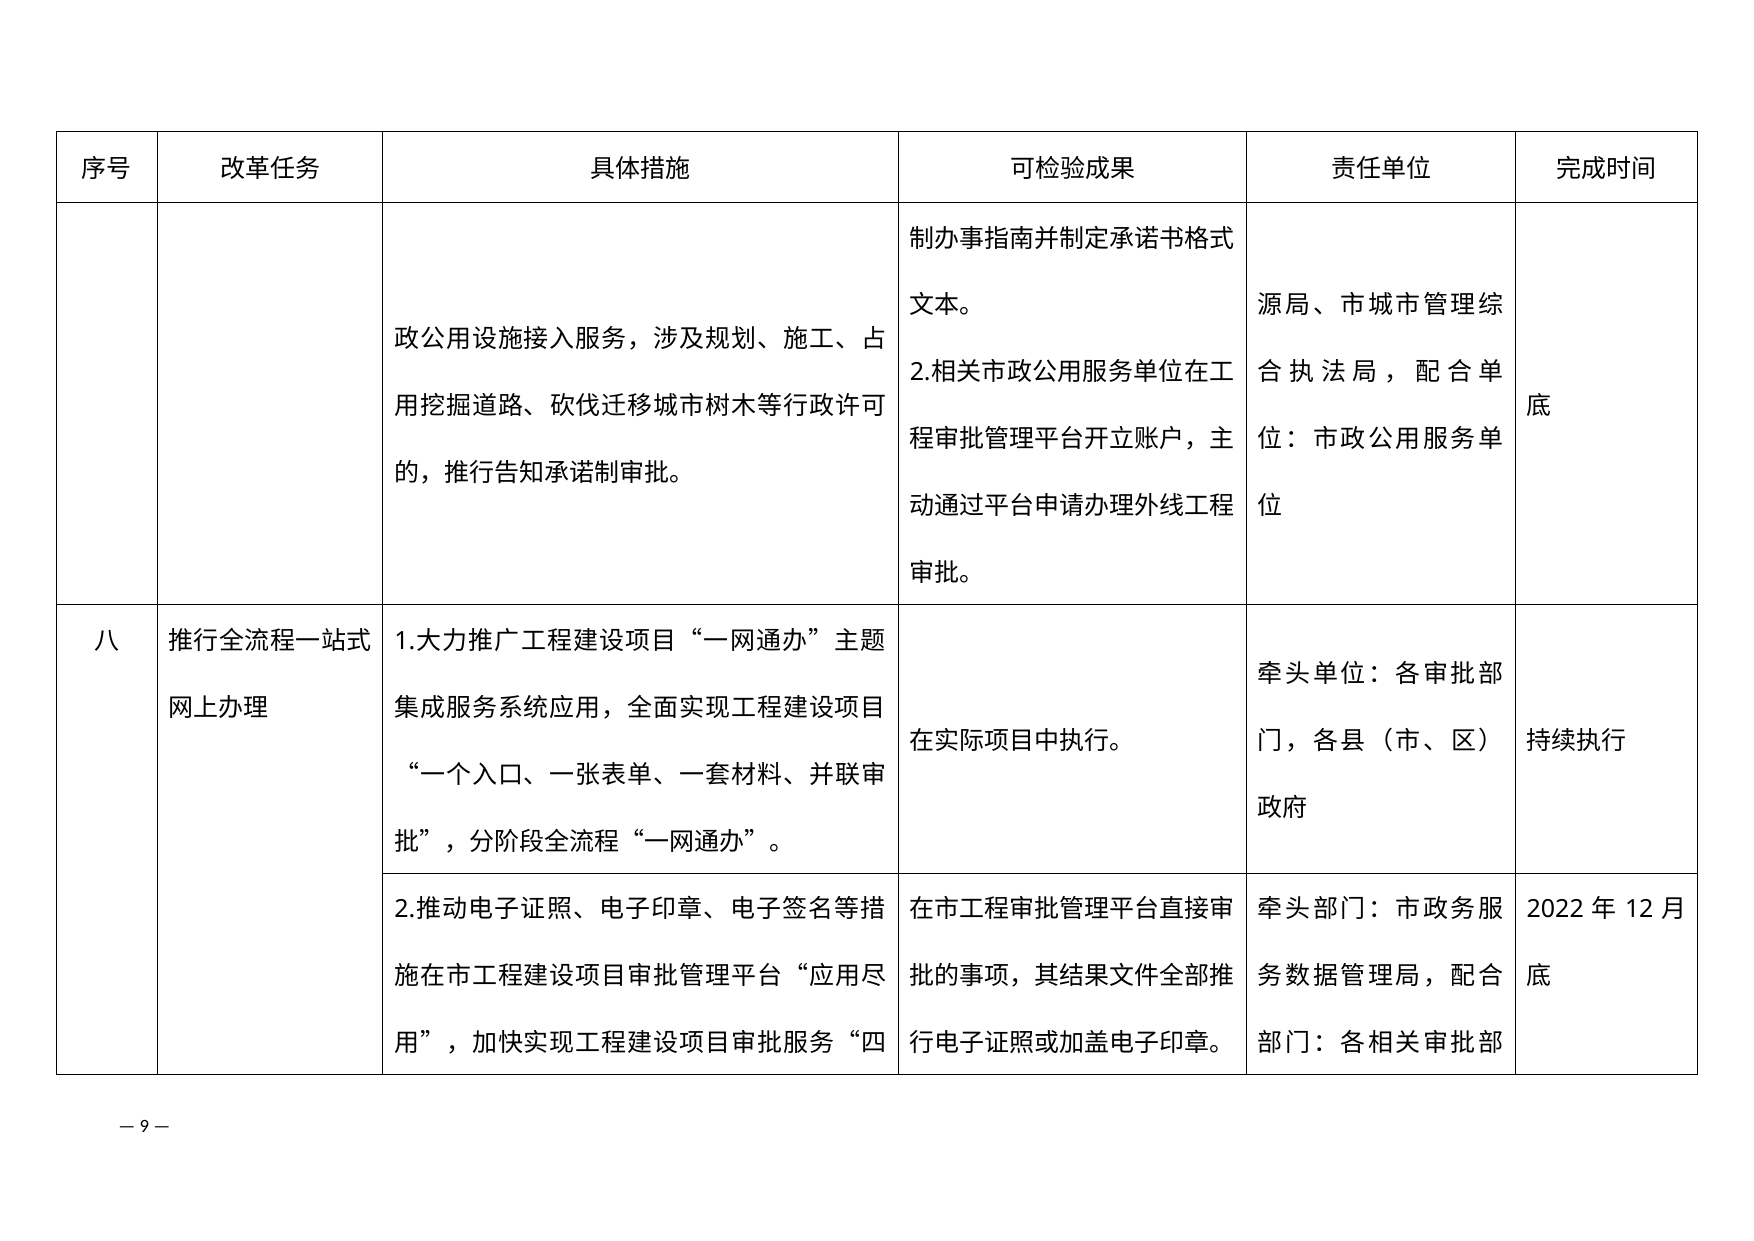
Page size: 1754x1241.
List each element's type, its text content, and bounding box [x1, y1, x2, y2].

table_header 序号 [57, 132, 157, 202]
table_header 完成时间 [1516, 132, 1697, 202]
table_cell 牵头单位：市自然资源局、市城市管理综合执法局，配合单位：市政公用服务单位 [1247, 203, 1515, 604]
table_cell 推行全流程一站式网上办理 [158, 605, 382, 1074]
table_cell 1.大力推广工程建设项目“一网通办”主题集成服务系统应用，全面实现工程建设项目“一个入口、一张表单、一套材料、并联审批”，分阶段全流程“一网通办”。 [383, 605, 898, 873]
table_header 可检验成果 [899, 132, 1246, 202]
table_header 改革任务 [158, 132, 382, 202]
table_cell 牵头单位：各审批部门，各县（市、区）政府 [1247, 605, 1515, 873]
table_cell 在市工程审批管理平台直接审批的事项，其结果文件全部推行电子证照或加盖电子印章。 [899, 874, 1246, 1074]
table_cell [383, 874, 898, 1074]
table_cell 八 [57, 605, 157, 1074]
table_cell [383, 203, 898, 604]
table_cell 持续执行 [1516, 605, 1697, 873]
table_header 具体措施 [383, 132, 898, 202]
table_cell 在实际项目中执行。 [899, 605, 1246, 873]
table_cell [899, 203, 1246, 604]
table_cell 2022年6月底 [1516, 203, 1697, 604]
table_cell 牵头部门：市政务服务数据管理局，配合部门：各相关审批部门、各县（市、区）政府 [1247, 874, 1515, 1074]
table_cell 2022年12月底 [1516, 874, 1697, 1074]
table_header 责任单位 [1247, 132, 1515, 202]
